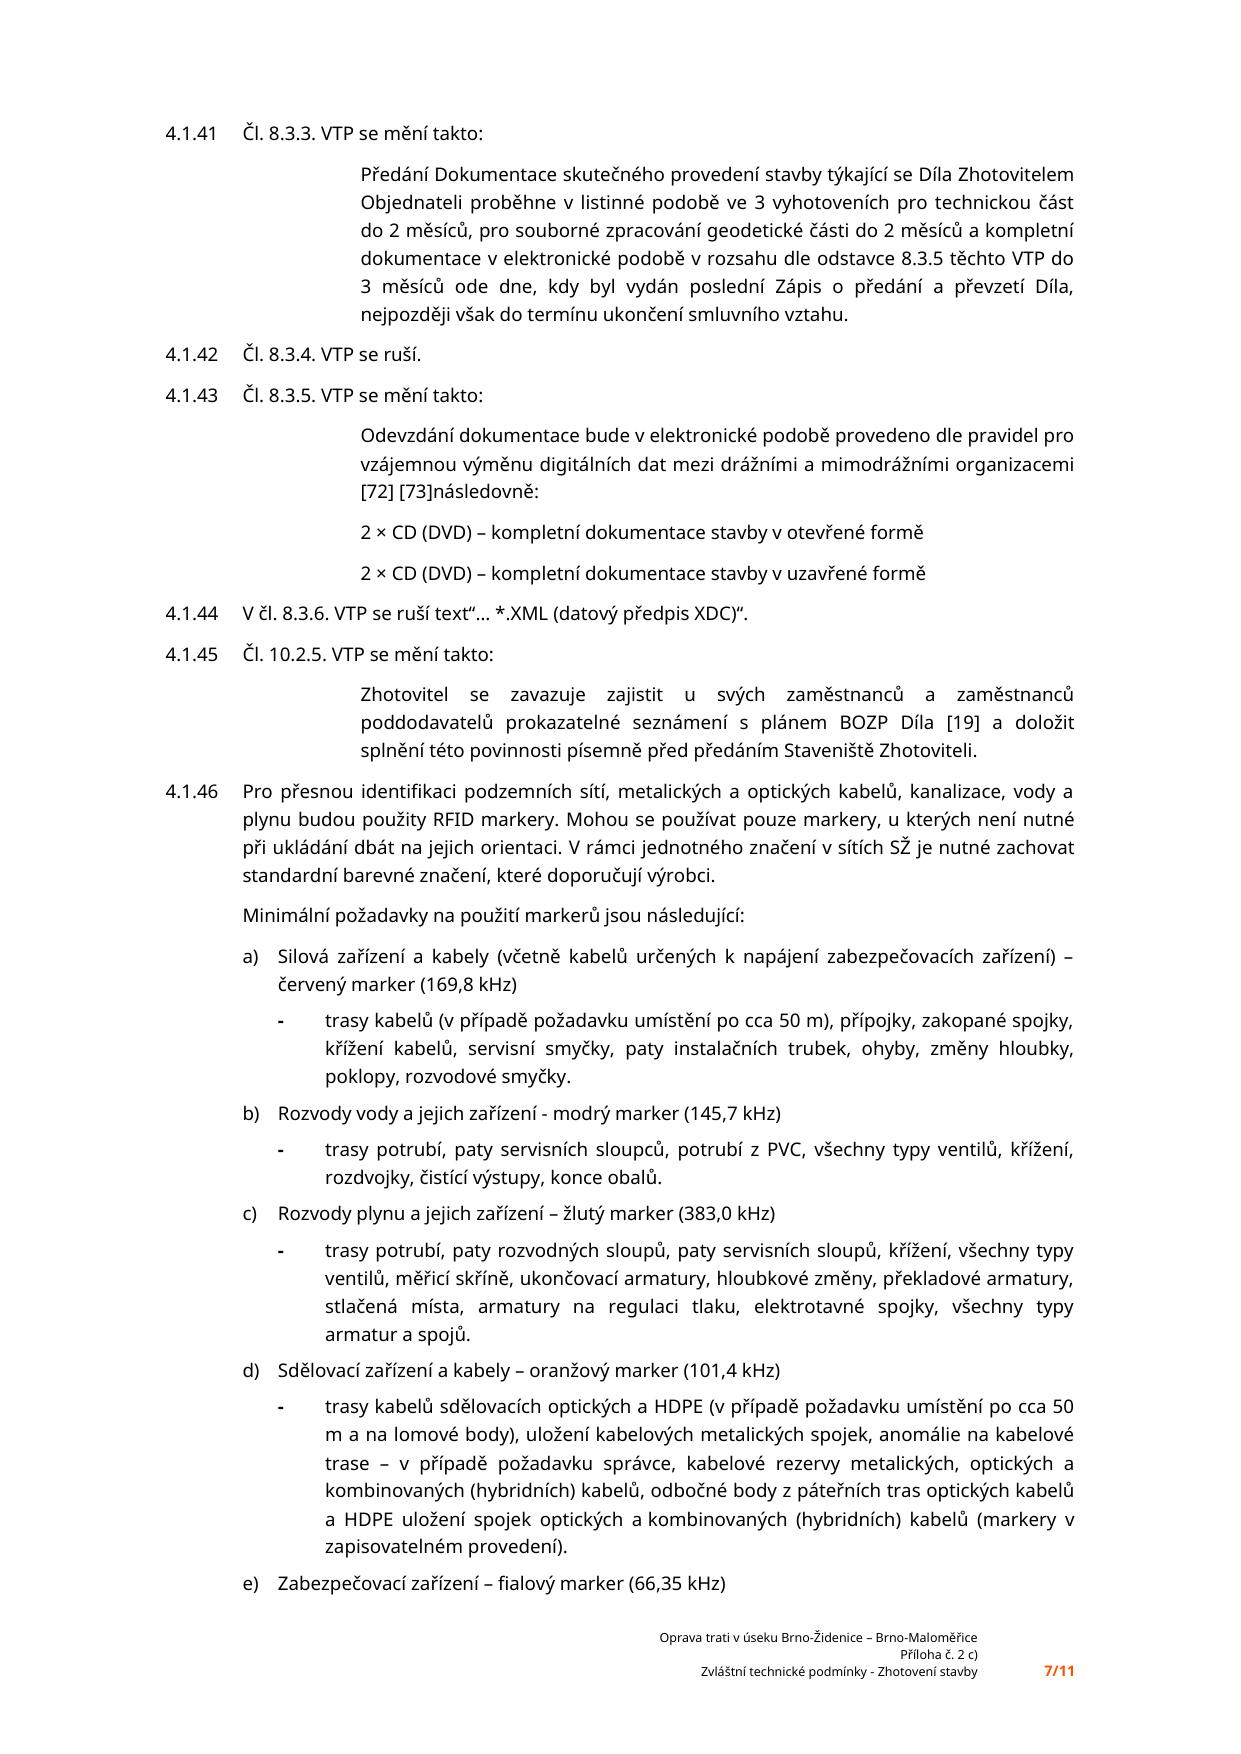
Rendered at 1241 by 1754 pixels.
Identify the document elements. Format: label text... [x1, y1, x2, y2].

list Rozvody plynu a jejich zařízení – žlutý marker (383,0 kHz) [242, 1201, 1075, 1226]
text Čl. 8.3.3. VTP se mění takto: [165, 121, 1075, 146]
list 2 × CD (DVD) – kompletní dokumentace stavby v otevřené formě [360, 519, 1075, 545]
text V čl. 8.3.6. VTP se ruší text“… *.XML (datový předpis XDC)“. [165, 600, 1075, 626]
text Minimální požadavky na použití markerů jsou následující: [242, 903, 1075, 928]
list Pro přesnou identifikaci podzemních sítí, metalických a optických kabelů, kanalizace, vody a plynu budou použity RFID markery. Mohou se používat pouze markery, u kterých není nutné při ukládání dbát na jejich orientaci. V rámci jednotného značení v sítích SŽ je nutné zachovat standardní barevné značení, které doporučují výrobci. [165, 778, 1075, 888]
list Předání Dokumentace skutečného provedení stavby týkající se Díla Zhotovitelem Objednateli proběhne v listinné podobě ve 3 vyhotoveních pro technickou část do 2 měsíců, pro souborné zpracování geodetické části do 2 měsíců a kompletní dokumentace v elektronické podobě v rozsahu dle odstavce 8.3.5 těchto VTP do 3 měsíců ode dne, kdy byl vydán poslední Zápis o předání a převzetí Díla, nejpozději však do termínu ukončení smluvního vztahu. [360, 161, 1075, 327]
list Rozvody vody a jejich zařízení - modrý marker (145,7 kHz) [242, 1100, 1075, 1125]
text Čl. 8.3.5. VTP se mění takto: [165, 382, 1075, 408]
list Zhotovitel se zavazuje zajistit u svých zaměstnanců a zaměstnanců poddodavatelů prokazatelné seznámení s plánem BOZP Díla [19] a doložit splnění této povinnosti písemně před předáním Staveniště Zhotoviteli. [360, 681, 1075, 763]
list Silová zařízení a kabely (včetně kabelů určených k napájení zabezpečovacích zařízení) – červený marker (169,8 kHz) [242, 943, 1075, 997]
list 2 × CD (DVD) – kompletní dokumentace stavby v uzavřené formě [360, 560, 1075, 585]
list Sdělovací zařízení a kabely – oranžový marker (101,4 kHz) [242, 1357, 1075, 1383]
list Odevzdání dokumentace bude v elektronické podobě provedeno dle pravidel pro vzájemnou výměnu digitálních dat mezi drážními a mimodrážními organizacemi [72] [73]následovně: [360, 423, 1075, 504]
text Čl. 10.2.5. VTP se mění takto: [165, 641, 1075, 666]
text Čl. 8.3.4. VTP se ruší. [165, 342, 1075, 367]
list trasy kabelů (v případě požadavku umístění po cca 50 m), přípojky, zakopané spojky, křížení kabelů, servisní smyčky, paty instalačních trubek, ohyby, změny hloubky, poklopy, rozvodové smyčky. [278, 1007, 1075, 1089]
list Zabezpečovací zařízení – fialový marker (66,35 kHz) [242, 1570, 1075, 1596]
list trasy potrubí, paty rozvodných sloupů, paty servisních sloupů, křížení, všechny typy ventilů, měřicí skříně, ukončovací armatury, hloubkové změny, překladové armatury, stlačená místa, armatury na regulaci tlaku, elektrotavné spojky, všechny typy armatur a spojů. [278, 1237, 1075, 1347]
list trasy potrubí, paty servisních sloupců, potrubí z PVC, všechny typy ventilů, křížení, rozdvojky, čistící výstupy, konce obalů. [278, 1136, 1075, 1190]
list trasy kabelů sdělovacích optických a HDPE (v případě požadavku umístění po cca 50 m a na lomové body), uložení kabelových metalických spojek, anomálie na kabelové trase – v případě požadavku správce, kabelové rezervy metalických, optických a kombinovaných (hybridních) kabelů, odbočné body z páteřních tras optických kabelů a HDPE uložení spojek optických a kombinovaných (hybridních) kabelů (markery v zapisovatelném provedení). [278, 1394, 1075, 1559]
